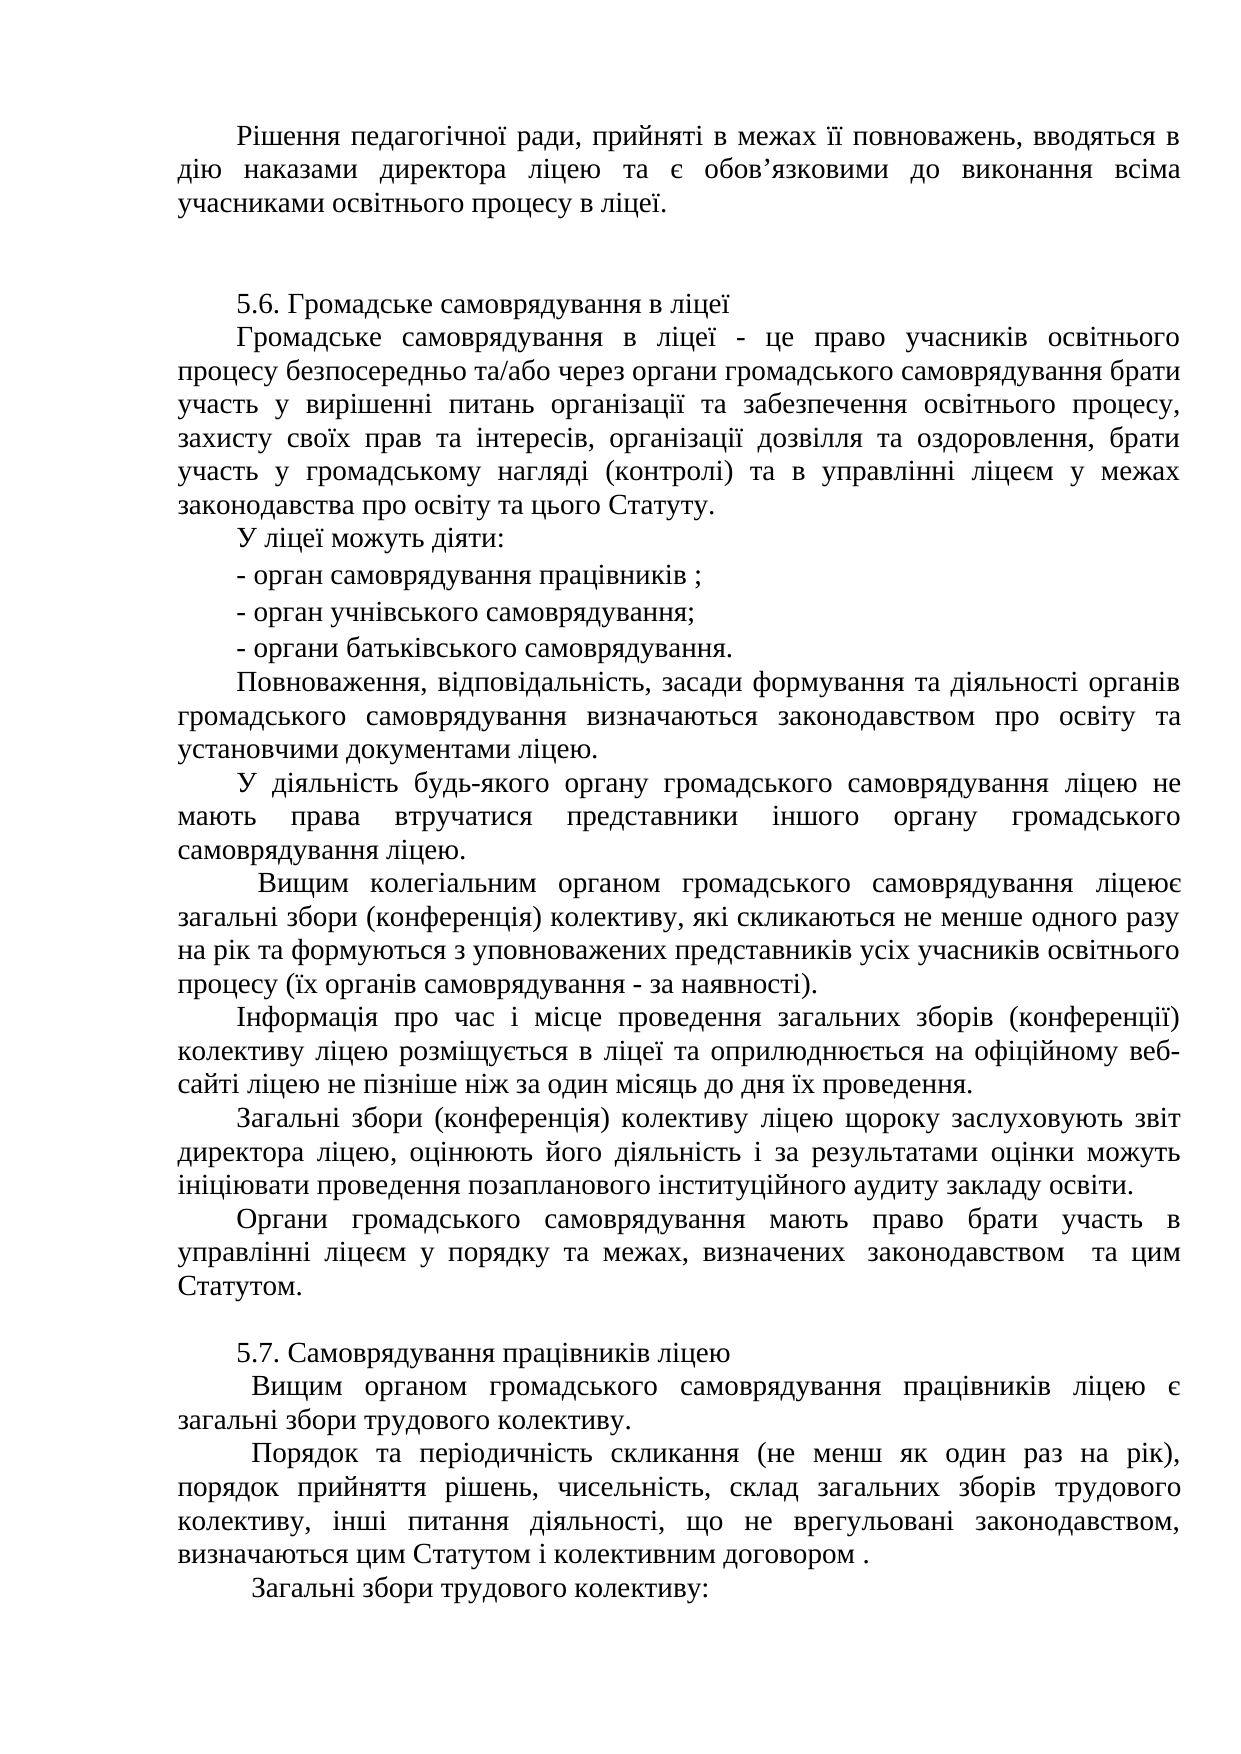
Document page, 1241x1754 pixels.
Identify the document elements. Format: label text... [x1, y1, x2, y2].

text Загальні збори трудового колективу: [177, 1570, 1181, 1603]
text Порядок та періодичність скликання (не менш як один раз на рік), порядок прийняття рішень, чисельність, склад загальних зборів трудового колективу, інші питання діяльності, що не врегульовані законодавством, визначаються цим Статутом і колективним договором . [177, 1436, 1181, 1570]
text 5.7. Самоврядування працівників ліцею [177, 1335, 1181, 1368]
text Загальні збори (конференція) колективу ліцею щороку заслуховують звіт директора ліцею, оцінюють його діяльність і за результатами оцінки можуть ініціювати проведення позапланового інституційного аудиту закладу освіти. [177, 1100, 1181, 1201]
text Інформація про час і місце проведення загальних зборів (конференції) колективу ліцею розміщується в ліцеї та оприлюднюється на офіційному веб-сайті ліцею не пізніше ніж за один місяць до дня їх проведення. [177, 999, 1181, 1100]
text - орган самоврядування працівників ; [177, 557, 1181, 591]
text У діяльність будь-якого органу громадського самоврядування ліцею не мають права втручатися представники іншого органу громадського самоврядування ліцею. [177, 765, 1181, 865]
text Громадське самоврядування в ліцеї - це право учасників освітнього процесу безпосередньо та/або через органи громадського самоврядування брати участь у вирішенні питань організації та забезпечення освітнього процесу, захисту своїх прав та інтересів, організації дозвілля та оздоровлення, брати участь у громадському нагляді (контролі) та в управлінні ліцеєм у межах законодавства про освіту та цього Статуту. [177, 319, 1181, 521]
text Вищим колегіальним органом громадського самоврядування ліцеює загальні збори (конференція) колективу, які скликаються не менше одного разу на рік та формуються з уповноважених представників усіх учасників освітнього процесу (їх органів самоврядування - за наявності). [177, 865, 1181, 999]
text - орган учнівського самоврядування; [177, 594, 1181, 627]
text - органи батьківського самоврядування. [177, 631, 1181, 664]
text 5.6. Громадське самоврядування в ліцеї [177, 286, 1181, 319]
text У ліцеї можуть діяти: [177, 521, 1181, 554]
text Повноваження, відповідальність, засади формування та діяльності органів громадського самоврядування визначаються законодавством про освіту та установчими документами ліцею. [177, 664, 1181, 765]
text Рішення педагогічної ради, прийняті в межах її повноважень, вводяться в дію наказами директора ліцею та є обов’язковими до виконання всіма учасниками освітнього процесу в ліцеї. [177, 118, 1181, 219]
text Органи громадського самоврядування мають право брати участь в управлінні ліцеєм у порядку та межах, визначених законодавством та цим Статутом. [177, 1201, 1181, 1301]
text Вищим органом громадського самоврядування працівників ліцею є загальні збори трудового колективу. [177, 1368, 1181, 1436]
